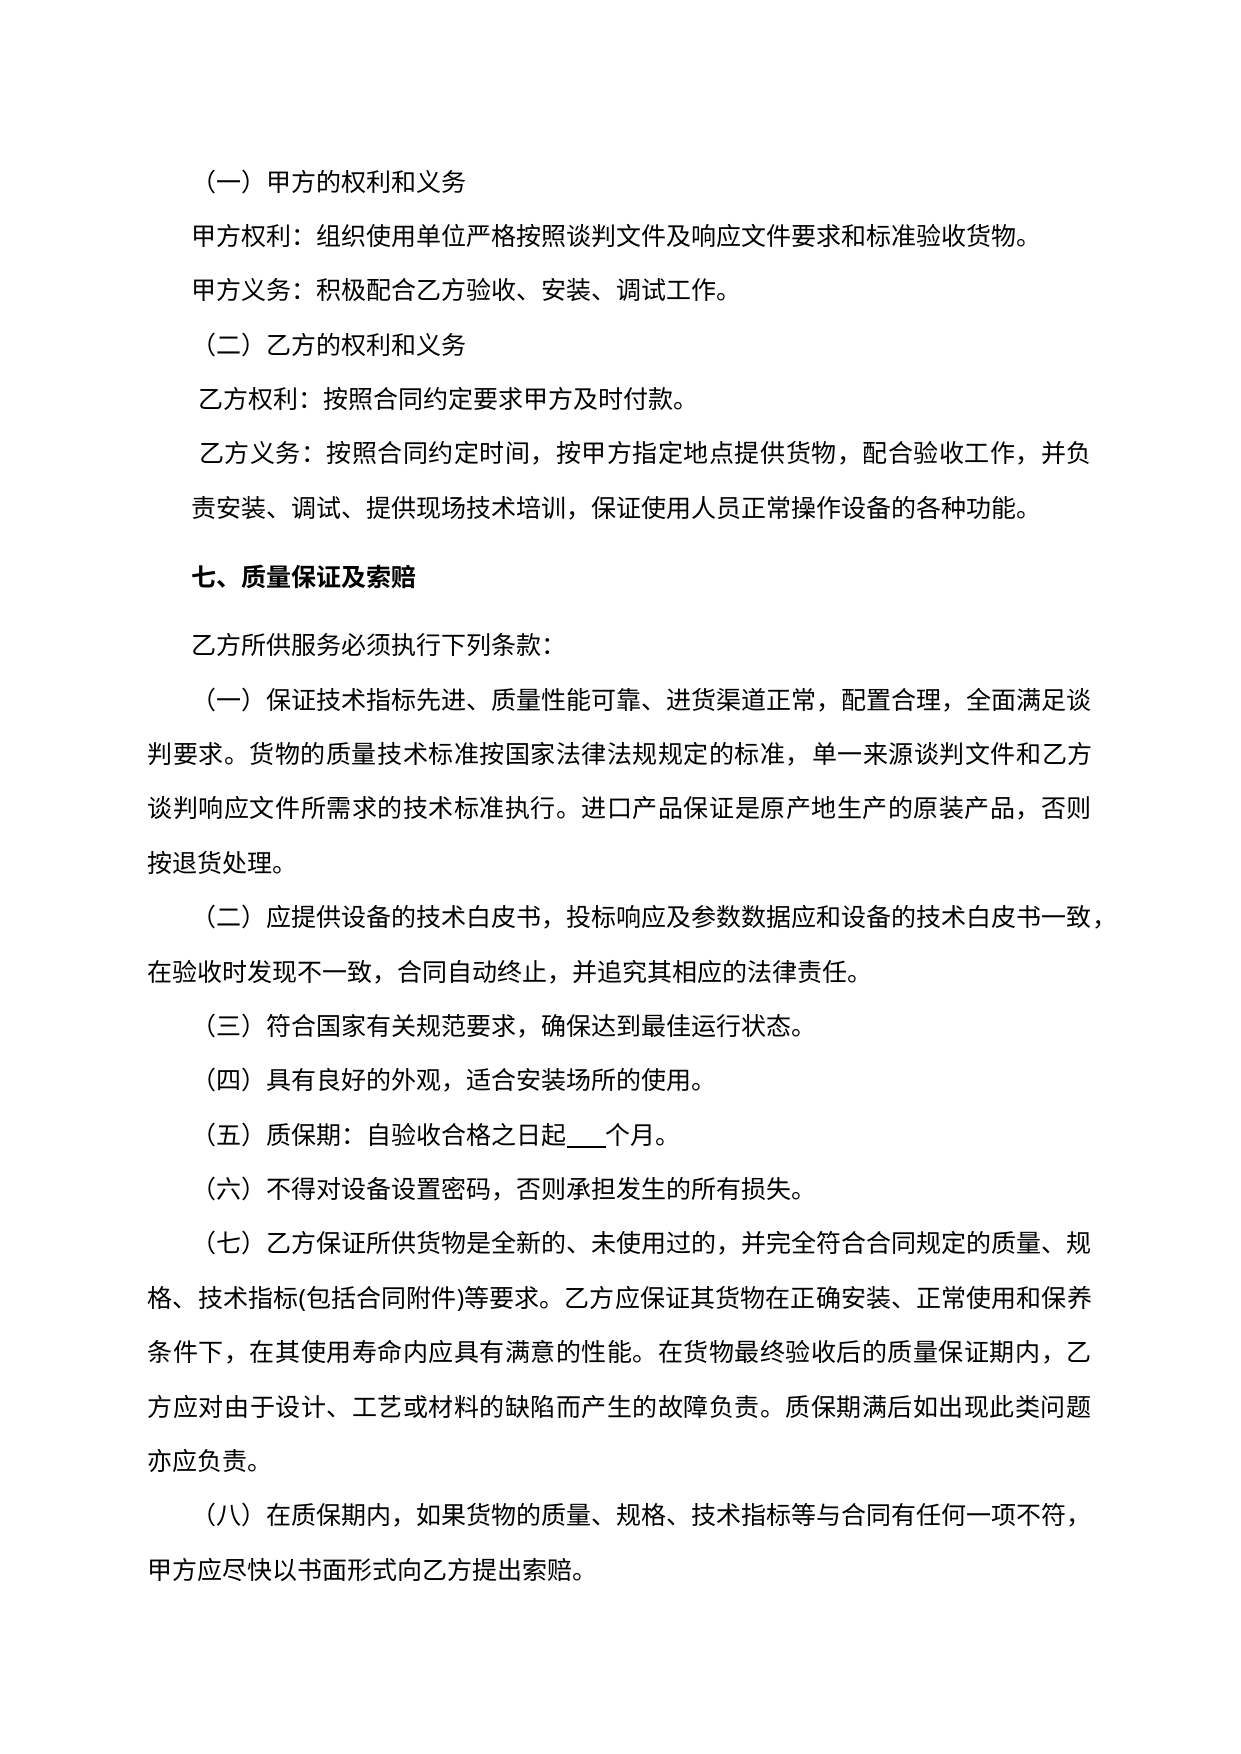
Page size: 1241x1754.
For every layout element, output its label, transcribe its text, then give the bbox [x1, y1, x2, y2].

list 乙方权利：按照合同约定要求甲方及时付款。 [191, 379, 1093, 416]
list 在质保期内，如果货物的质量、规格、技术指标等与合同有任何一项不符，甲方应尽快以书面形式向乙方提出索赔。 [148, 1496, 1093, 1586]
list 乙方保证所供货物是全新的、未使用过的，并完全符合合同规定的质量、规格、技术指标(包括合同附件)等要求。乙方应保证其货物在正确安装、正常使用和保养条件下，在其使用寿命内应具有满意的性能。在货物最终验收后的质量保证期内，乙方应对由于设计、工艺或材料的缺陷而产生的故障负责。质保期满后如出现此类问题亦应负责。 [148, 1224, 1093, 1478]
list 质量保证及索赔 [148, 543, 1093, 608]
list 甲方义务：积极配合乙方验收、安装、调试工作。 [191, 271, 1093, 307]
list 乙方义务：按照合同约定时间，按甲方指定地点提供货物，配合验收工作，并负责安装、调试、提供现场技术培训，保证使用人员正常操作设备的各种功能。 [191, 434, 1093, 524]
list 应提供设备的技术白皮书，投标响应及参数数据应和设备的技术白皮书一致，在验收时发现不一致，合同自动终止，并追究其相应的法律责任。 [148, 898, 1093, 988]
list 乙方所供服务必须执行下列条款： [191, 626, 1093, 662]
list 保证技术指标先进、质量性能可靠、进货渠道正常，配置合理，全面满足谈判要求。货物的质量技术标准按国家法律法规规定的标准，单一来源谈判文件和乙方谈判响应文件所需求的技术标准执行。进口产品保证是原产地生产的原装产品，否则按退货处理。 [148, 680, 1093, 879]
list 不得对设备设置密码，否则承担发生的所有损失。 [148, 1169, 1093, 1206]
list 质保期：自验收合格之日起 个月。 [148, 1115, 1093, 1151]
list 甲方权利：组织使用单位严格按照谈判文件及响应文件要求和标准验收货物。 [191, 216, 1093, 253]
list 乙方的权利和义务 [148, 325, 1093, 361]
list 具有良好的外观，适合安装场所的使用。 [148, 1061, 1093, 1097]
list 甲方的权利和义务 [148, 162, 1093, 198]
list 符合国家有关规范要求，确保达到最佳运行状态。 [148, 1006, 1093, 1043]
